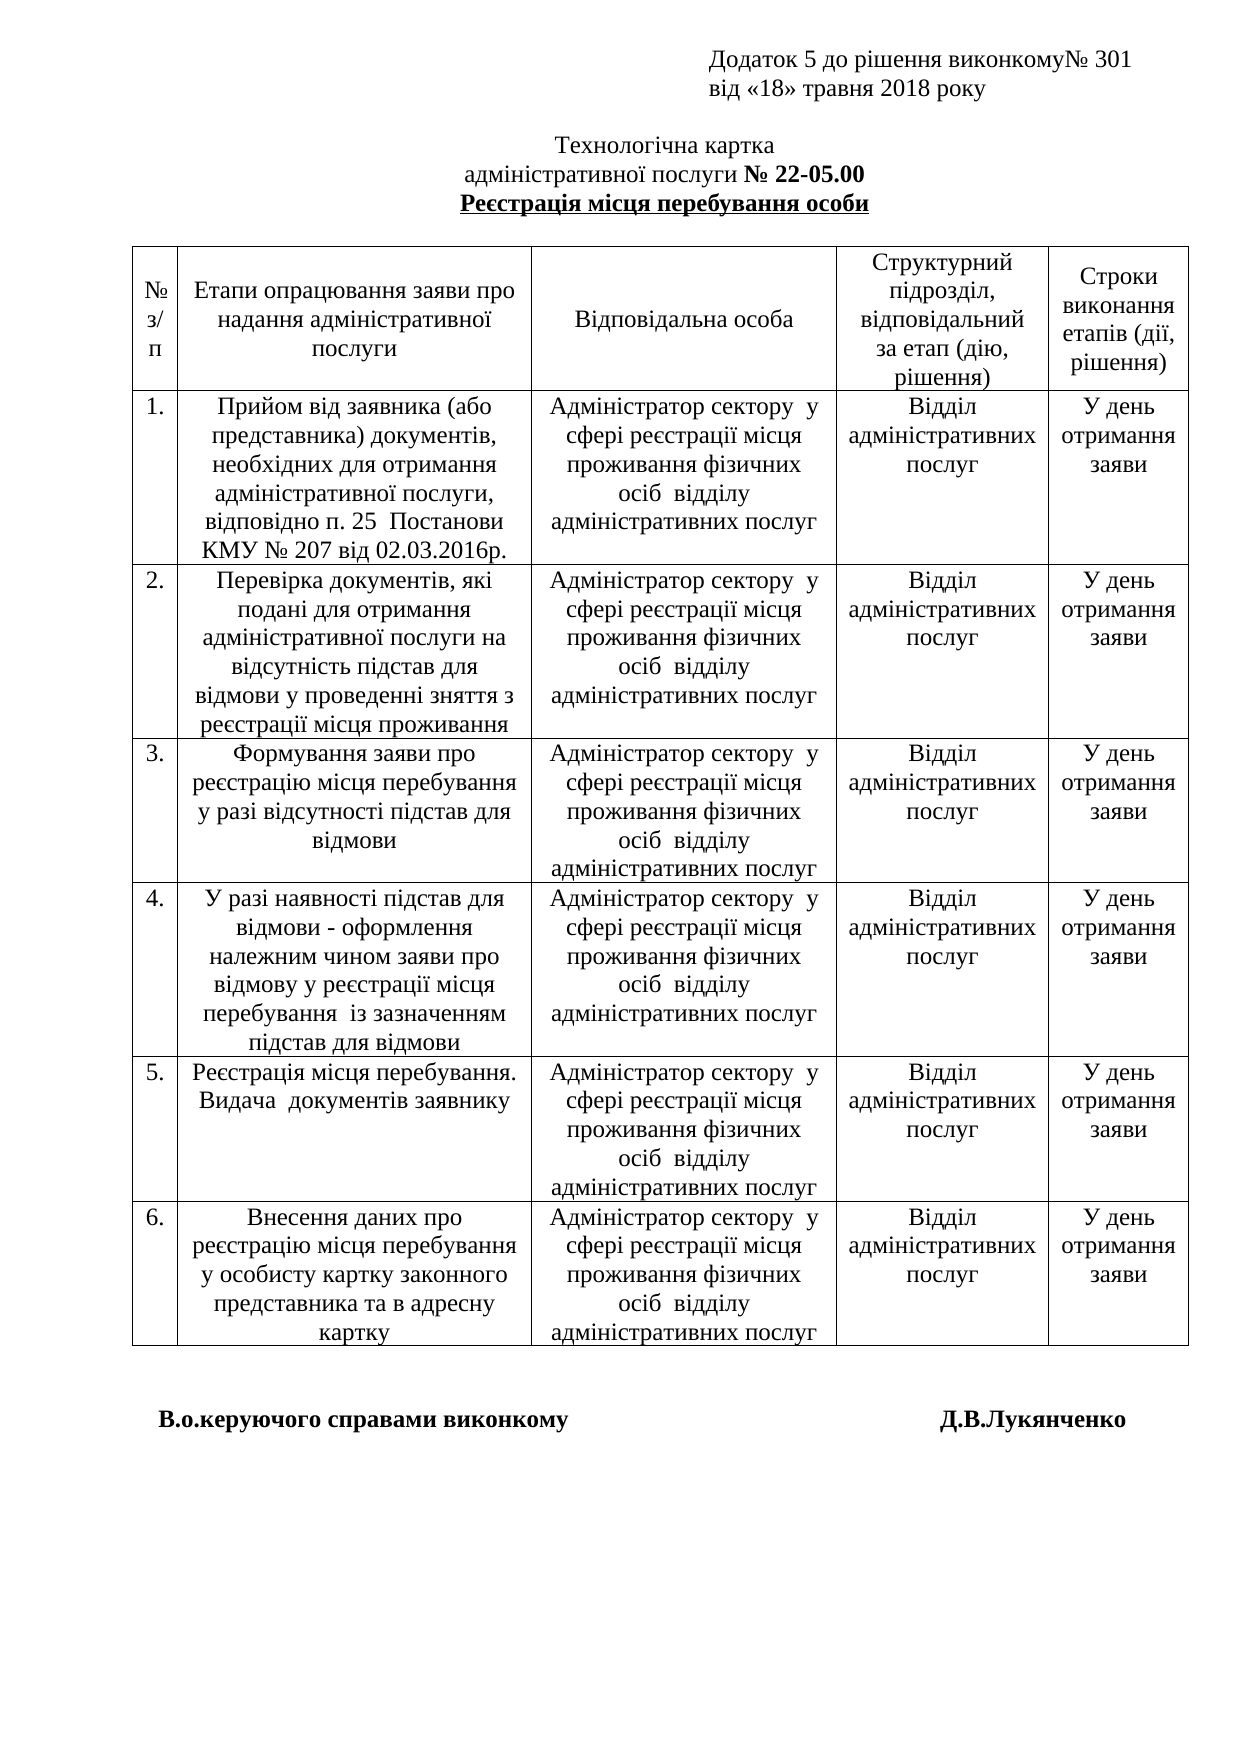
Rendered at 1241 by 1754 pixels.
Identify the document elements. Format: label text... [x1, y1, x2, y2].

text Технологічна картка [177, 131, 1152, 159]
table_cell 3. [133, 739, 177, 882]
table_cell У день отримання заяви [1049, 565, 1188, 737]
table_cell Адміністратор сектору у сфері реєстрації місця проживання фізичних осіб відділу адміністративних послуг [532, 739, 836, 882]
table_cell У день отримання заяви [1049, 1057, 1188, 1201]
text В.о.керуючого справами виконкому Д.В.Лукянченко [133, 1404, 1152, 1433]
table_cell У разі наявності підстав для відмови - оформлення належним чином заяви про відмову у реєстрації місця перебування із зазначенням підстав для відмови [178, 883, 531, 1056]
table_header №з/п [133, 247, 177, 390]
table_cell Адміністратор сектору у сфері реєстрації місця проживання фізичних осіб відділу адміністративних послуг [532, 565, 836, 737]
table_cell У день отримання заяви [1049, 739, 1188, 882]
table_cell 2. [133, 565, 177, 737]
table_cell Формування заяви про реєстрацію місця перебування у разі відсутності підстав для відмови [178, 739, 531, 882]
table_cell Відділ адміністративних послуг [837, 391, 1048, 564]
table_cell Внесення даних про реєстрацію місця перебування у особисту картку законного представника та в адресну картку [178, 1202, 531, 1345]
table_cell Перевірка документів, які подані для отримання адміністративної послуги на відсутність підстав для відмови у проведенні зняття з реєстрації місця проживання [178, 565, 531, 737]
table_cell У день отримання заяви [1049, 391, 1188, 564]
text від «18» травня 2018 року [709, 73, 1152, 102]
table_cell Реєстрація місця перебування. Видача документів заявнику [178, 1057, 531, 1201]
table_cell Прийом від заявника (або представника) документів, необхідних для отримання адміністративної послуги, відповідно п. 25 Постанови КМУ № 207 від 02.03.2016р. [178, 391, 531, 564]
table_cell 4. [133, 883, 177, 1056]
table_cell Відділ адміністративних послуг [837, 565, 1048, 737]
text Додаток 5 до рішення виконкому№ 301 [709, 44, 1152, 73]
table_cell Відділ адміністративних послуг [837, 883, 1048, 1056]
table_header Строки виконання етапів (дії, рішення) [1049, 247, 1188, 390]
text адміністративної послуги № 22-05.00 [177, 159, 1152, 188]
table_cell Адміністратор сектору у сфері реєстрації місця проживання фізичних осіб відділу адміністративних послуг [532, 1057, 836, 1201]
table_cell 6. [133, 1202, 177, 1345]
table_header Відповідальна особа [532, 247, 836, 390]
table_header Етапи опрацювання заяви про надання адміністративної послуги [178, 247, 531, 390]
table_cell Відділ адміністративних послуг [837, 1202, 1048, 1345]
table_cell 1. [133, 391, 177, 564]
table_cell Адміністратор сектору у сфері реєстрації місця проживання фізичних осіб відділу адміністративних послуг [532, 883, 836, 1056]
table_cell Відділ адміністративних послуг [837, 739, 1048, 882]
table_cell 5. [133, 1057, 177, 1201]
table_cell У день отримання заяви [1049, 883, 1188, 1056]
subtitle Реєстрація місця перебування особи [177, 188, 1152, 217]
table_cell Адміністратор сектору у сфері реєстрації місця проживання фізичних осіб відділу адміністративних послуг [532, 1202, 836, 1345]
table_header Структурний підрозділ, відповідальний за етап (дію, рішення) [837, 247, 1048, 390]
table_cell У день отримання заяви [1049, 1202, 1188, 1345]
table_cell Адміністратор сектору у сфері реєстрації місця проживання фізичних осіб відділу адміністративних послуг [532, 391, 836, 564]
table_cell Відділ адміністративних послуг [837, 1057, 1048, 1201]
